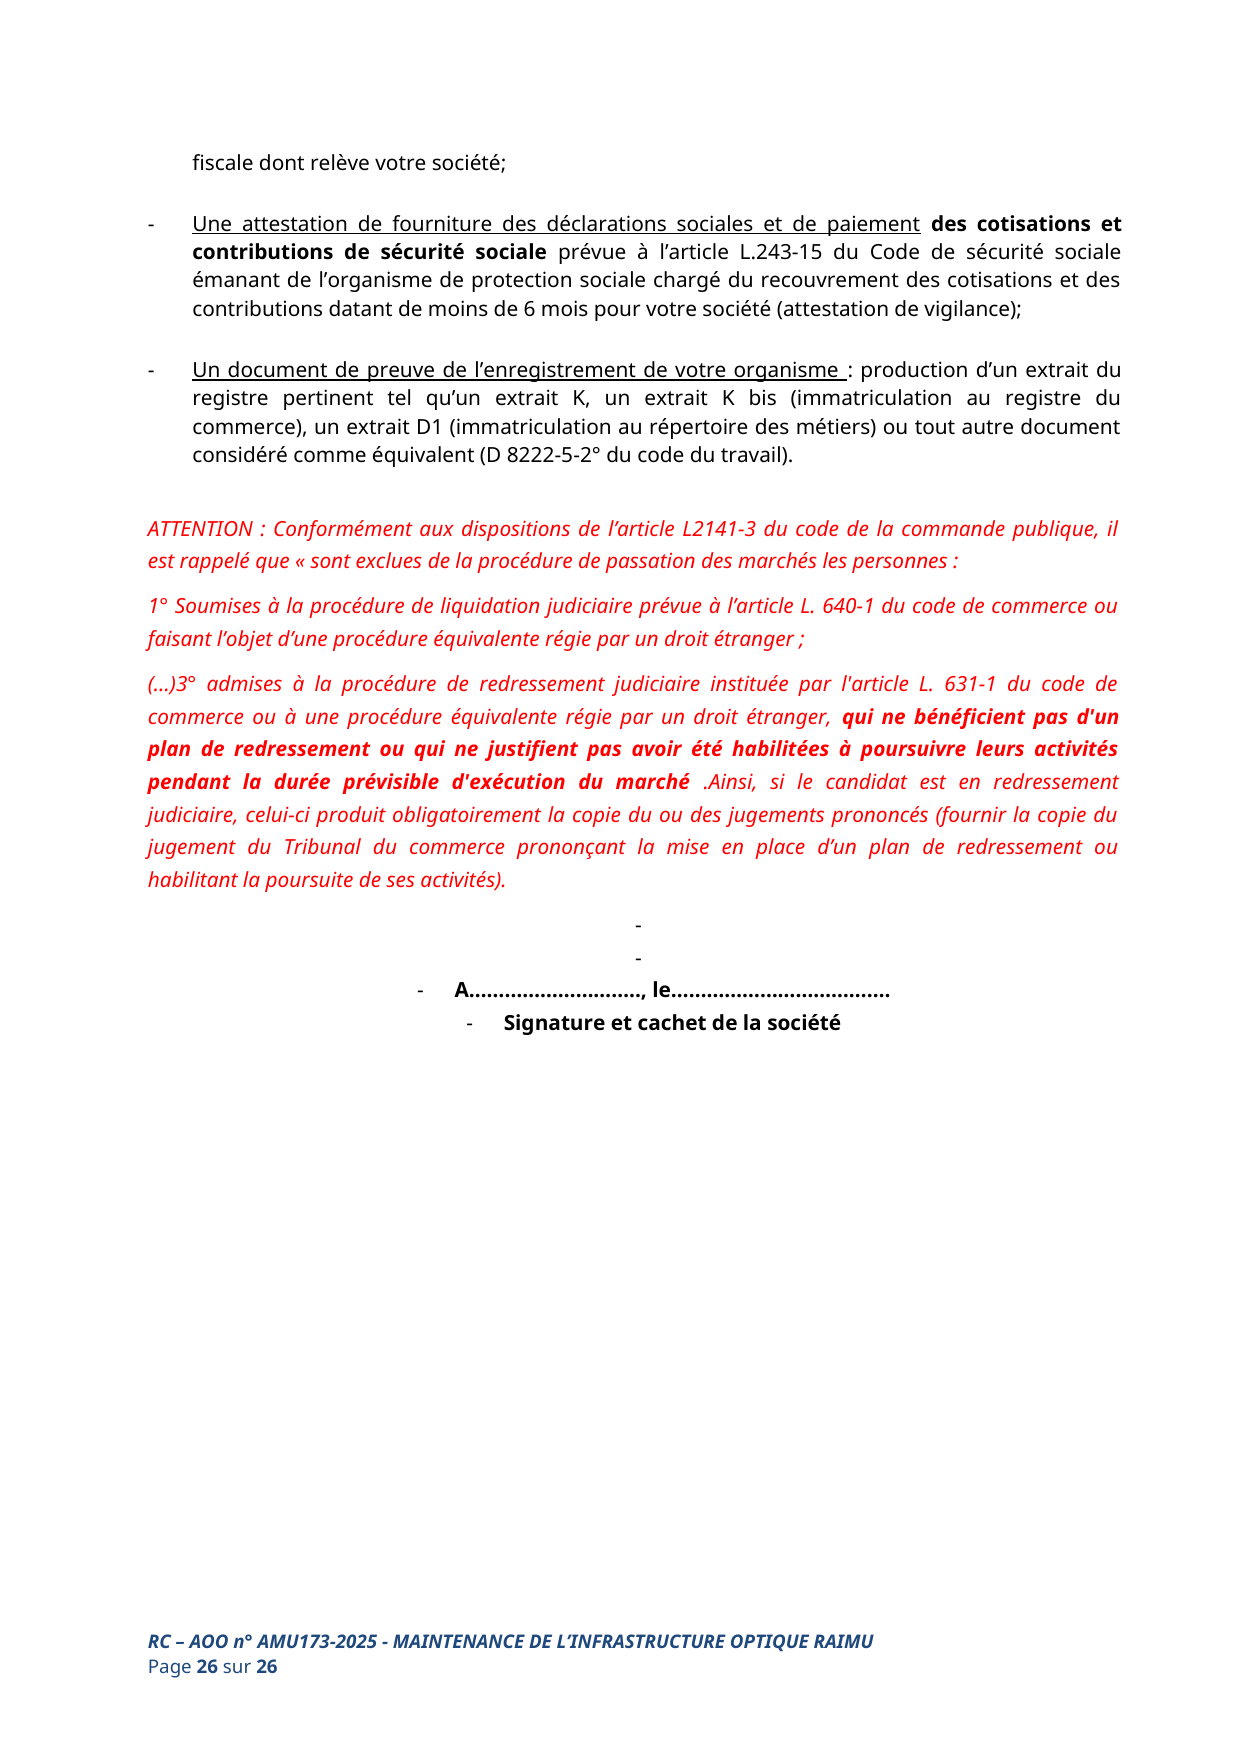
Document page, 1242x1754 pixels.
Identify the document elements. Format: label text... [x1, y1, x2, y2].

text 1° Soumises à la procédure de liquidation judiciaire prévue à l’article L. 640-1 du code de commerce ou faisant l’objet d’une procédure équivalente régie par un droit étranger ; [148, 592, 1122, 653]
list A……………………….., le………………………………. [185, 975, 1122, 1004]
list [133, 148, 1122, 176]
text ATTENTION : Conformément aux dispositions de l’article L2141-3 du code de la commande publique, il est rappelé que « sont exclues de la procédure de passation des marchés les personnes : [148, 514, 1122, 575]
list Une attestation de fourniture des déclarations sociales et de paiement des cotisations et contributions de sécurité sociale prévue à l’article L.243-15 du Code de sécurité sociale émanant de l’organisme de protection sociale chargé du recouvrement des cotisations et des contributions datant de moins de 6 mois pour votre société (attestation de vigilance); [148, 209, 1122, 322]
text (…)3° admises à la procédure de redressement judiciaire instituée par l'article L. 631-1 du code de commerce ou à une procédure équivalente régie par un droit étranger, qui ne bénéficient pas d'un plan de redressement ou qui ne justifient pas avoir été habilitées à poursuivre leurs activités pendant la durée prévisible d'exécution du marché .Ainsi, si le candidat est en redressement judiciaire, celui-ci produit obligatoirement la copie du ou des jugements prononcés (fournir la copie du jugement du Tribunal du commerce prononçant la mise en place d’un plan de redressement ou habilitant la poursuite de ses activités). [148, 669, 1122, 893]
list Un document de preuve de l’enregistrement de votre organisme : production d’un extrait du registre pertinent tel qu’un extrait K, un extrait K bis (immatriculation au registre du commerce), un extrait D1 (immatriculation au répertoire des métiers) ou tout autre document considéré comme équivalent (D 8222-5-2° du code du travail). [148, 355, 1122, 469]
list Signature et cachet de la société [185, 1008, 1122, 1036]
